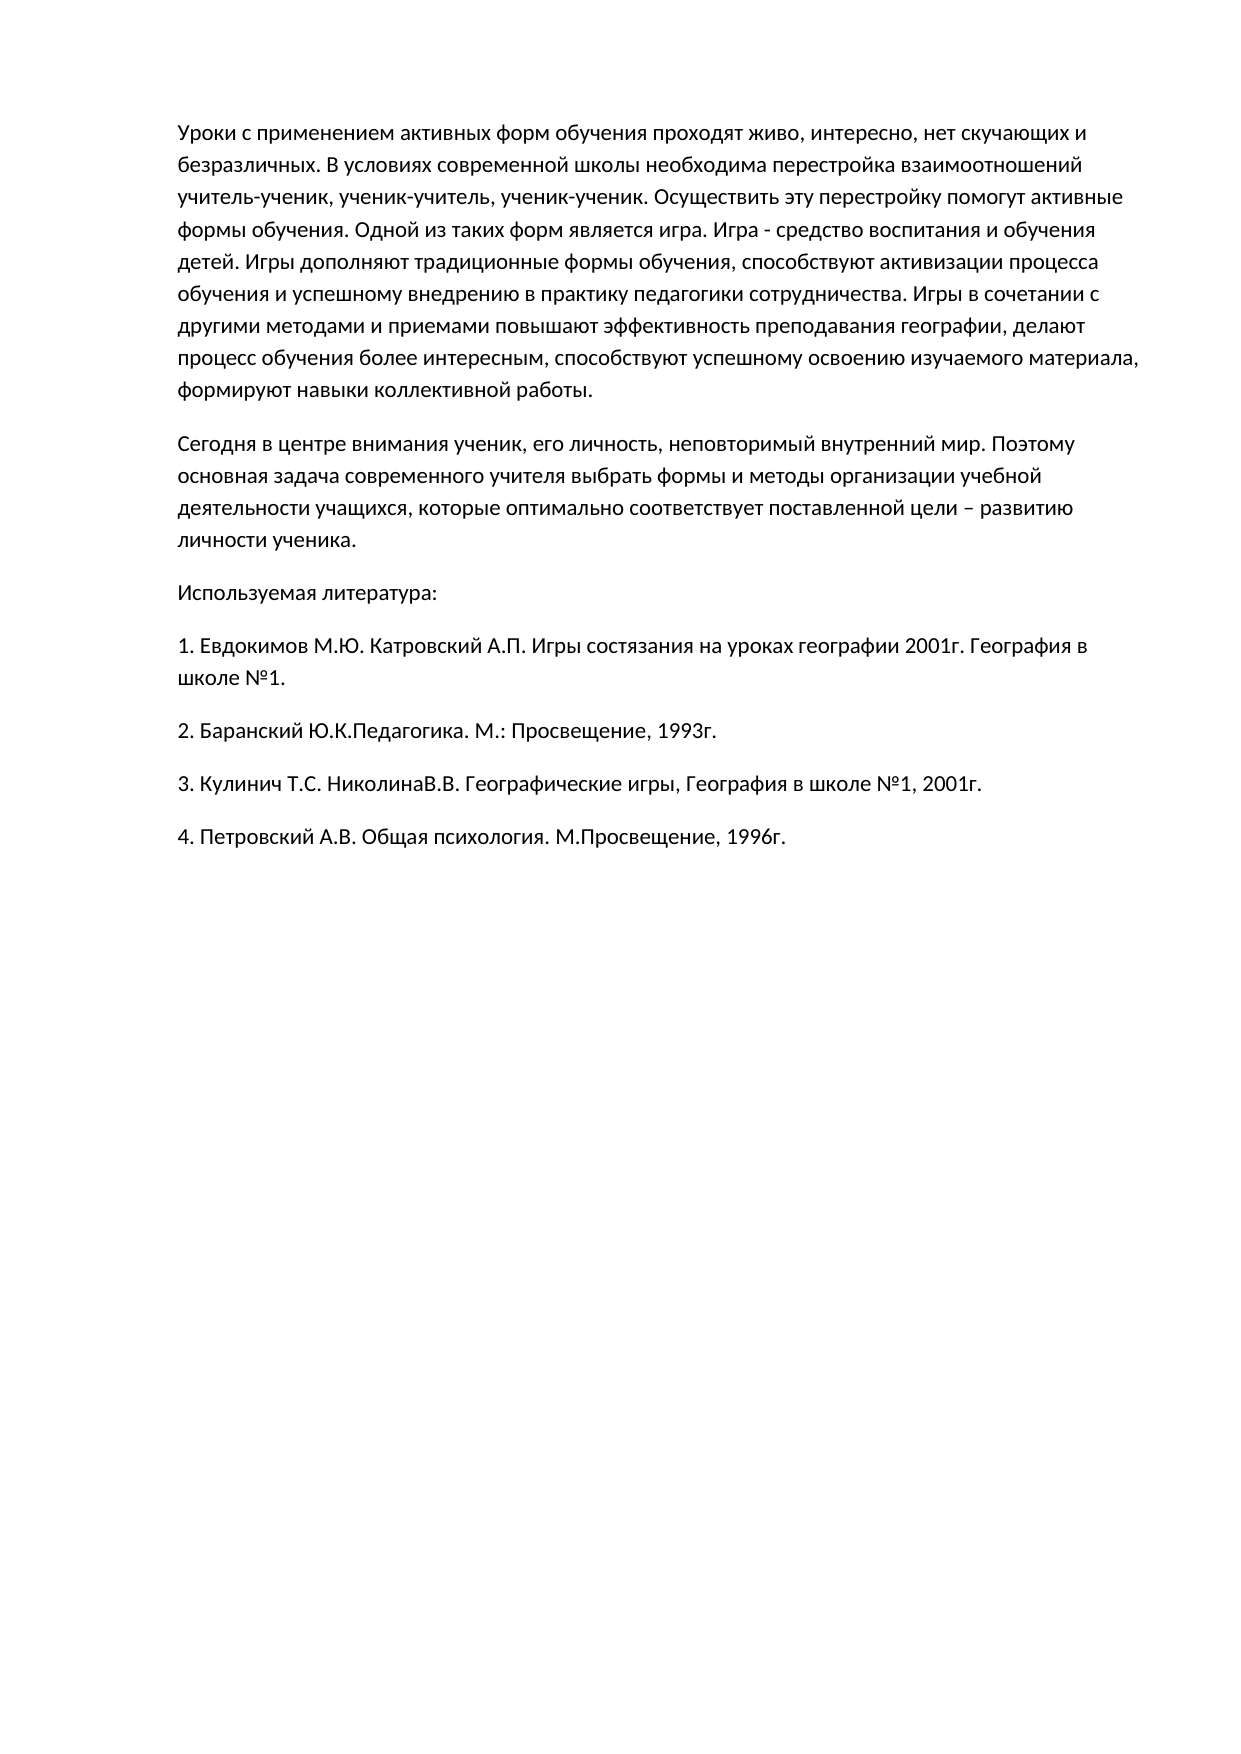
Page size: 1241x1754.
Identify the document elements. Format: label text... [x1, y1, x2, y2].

text 1. Евдокимов М.Ю. Катровский А.П. Игры состязания на уроках географии 2001г. География в школе №1. [177, 631, 1152, 691]
text 3. Кулинич Т.С. НиколинаВ.В. Географические игры, География в школе №1, 2001г. [177, 769, 1152, 797]
text 4. Петровский А.В. Общая психология. М.Просвещение, 1996г. [177, 822, 1152, 851]
text Используемая литература: [177, 578, 1152, 606]
text Сегодня в центре внимания ученик, его личность, неповторимый внутренний мир. Поэтому основная задача современного учителя выбрать формы и методы организации учебной деятельности учащихся, которые оптимально соответствует поставленной цели – развитию личности ученика. [177, 429, 1152, 553]
text 2. Баранский Ю.К.Педагогика. М.: Просвещение, 1993г. [177, 716, 1152, 744]
text Уроки с применением активных форм обучения проходят живо, интересно, нет скучающих и безразличных. В условиях современной школы необходима перестройка взаимоотношений учитель-ученик, ученик-учитель, ученик-ученик. Осуществить эту перестройку помогут активные формы обучения. Одной из таких форм является игра. Игра - средство воспитания и обучения детей. Игры дополняют традиционные формы обучения, способствуют активизации процесса обучения и успешному внедрению в практику педагогики сотрудничества. Игры в сочетании с другими методами и приемами повышают эффективность преподавания географии, делают процесс обучения более интересным, способствуют успешному освоению изучаемого материала, формируют навыки коллективной работы. [177, 118, 1152, 404]
